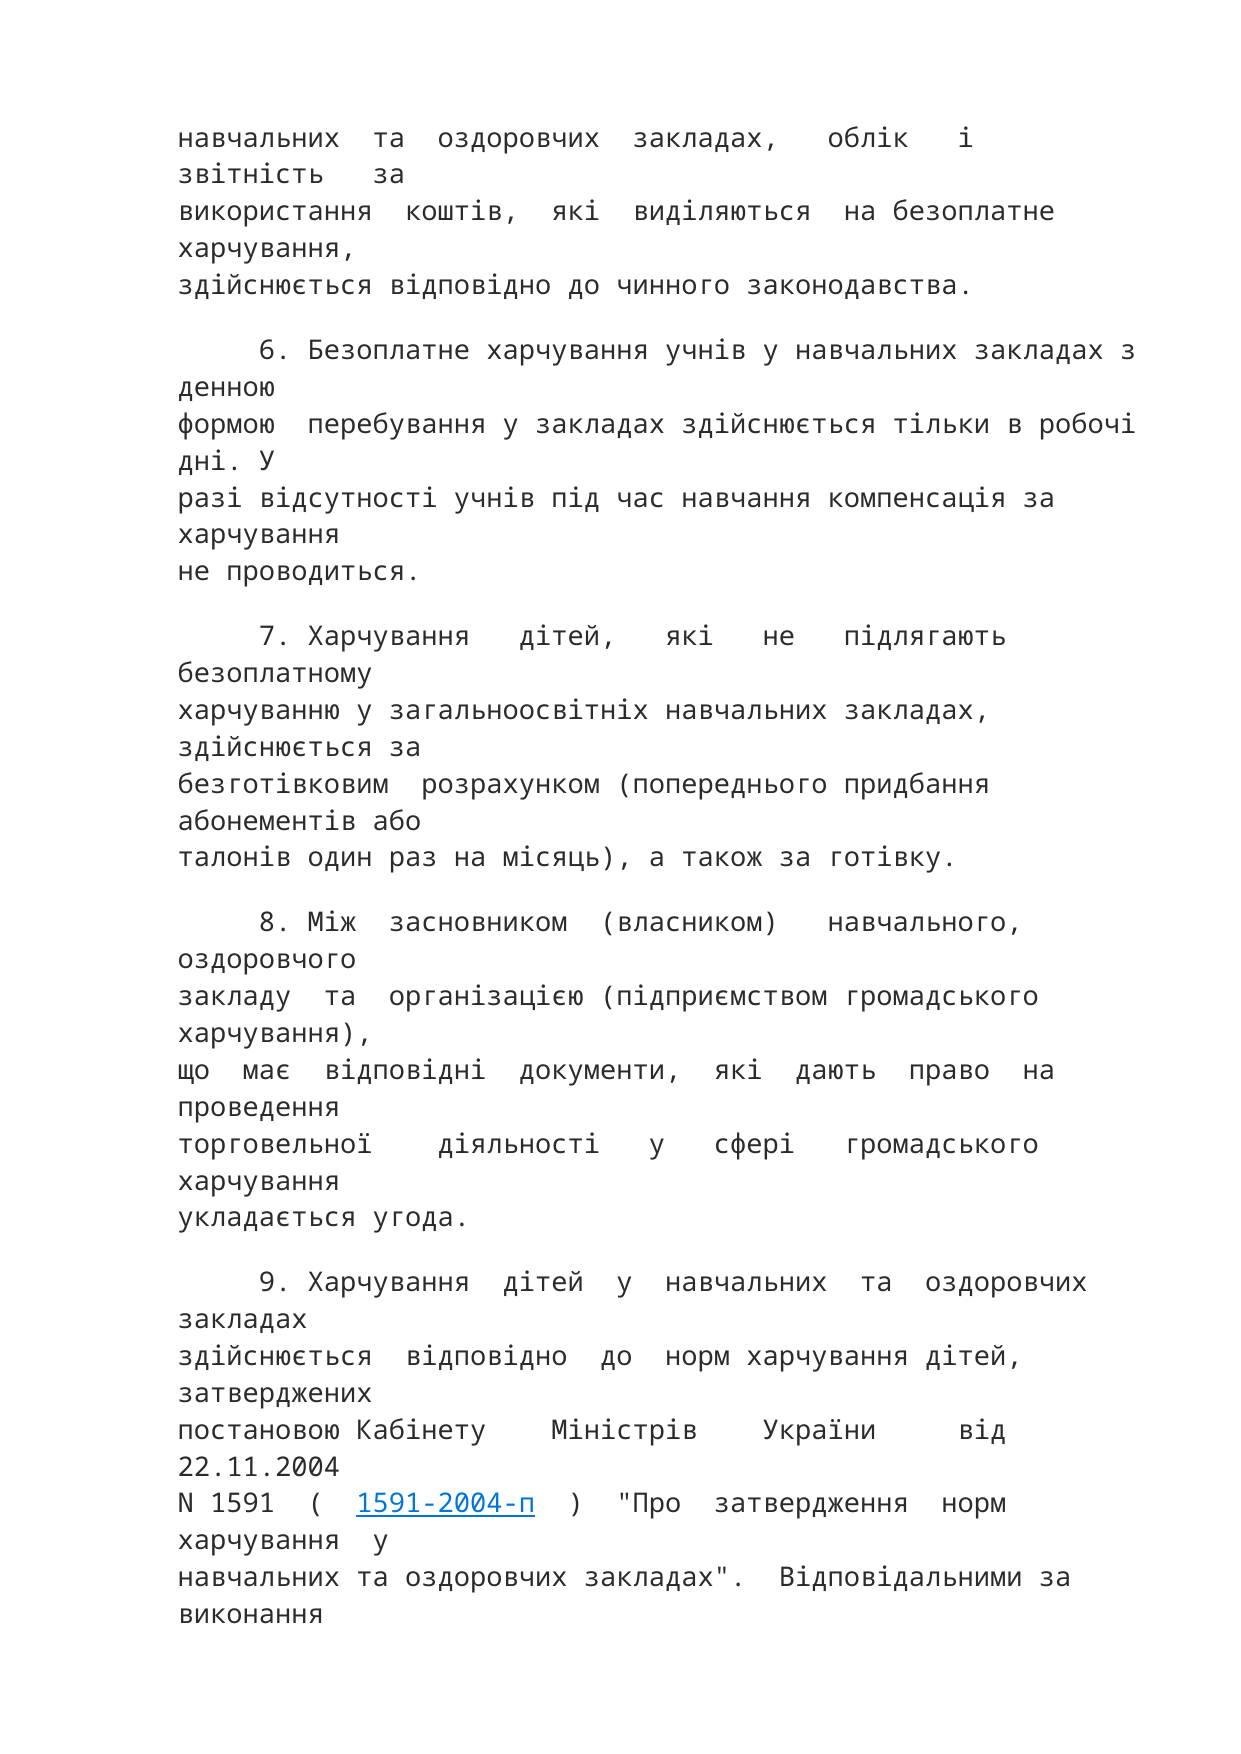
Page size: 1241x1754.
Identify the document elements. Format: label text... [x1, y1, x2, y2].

text 6. Безоплатне харчування учнів у навчальних закладах з денною формою перебування у закладах здійснюється тільки в робочі дні. У разі відсутності учнів під час навчання компенсація за харчування не проводиться. [177, 331, 1152, 617]
text 8. Між засновником (власником) навчального, оздоровчого закладу та організацією (підприємством громадського харчування), що має відповідні документи, які дають право на проведення торговельної діяльності у сфері громадського харчування укладається угода. [177, 903, 1152, 1263]
text 7. Харчування дітей, які не підлягають безоплатному харчуванню у загальноосвітніх навчальних закладах, здійснюється за безготівковим розрахунком (попереднього придбання абонементів або талонів один раз на місяць), а також за готівку. [177, 617, 1152, 903]
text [177, 118, 1152, 331]
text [177, 1263, 1152, 1631]
